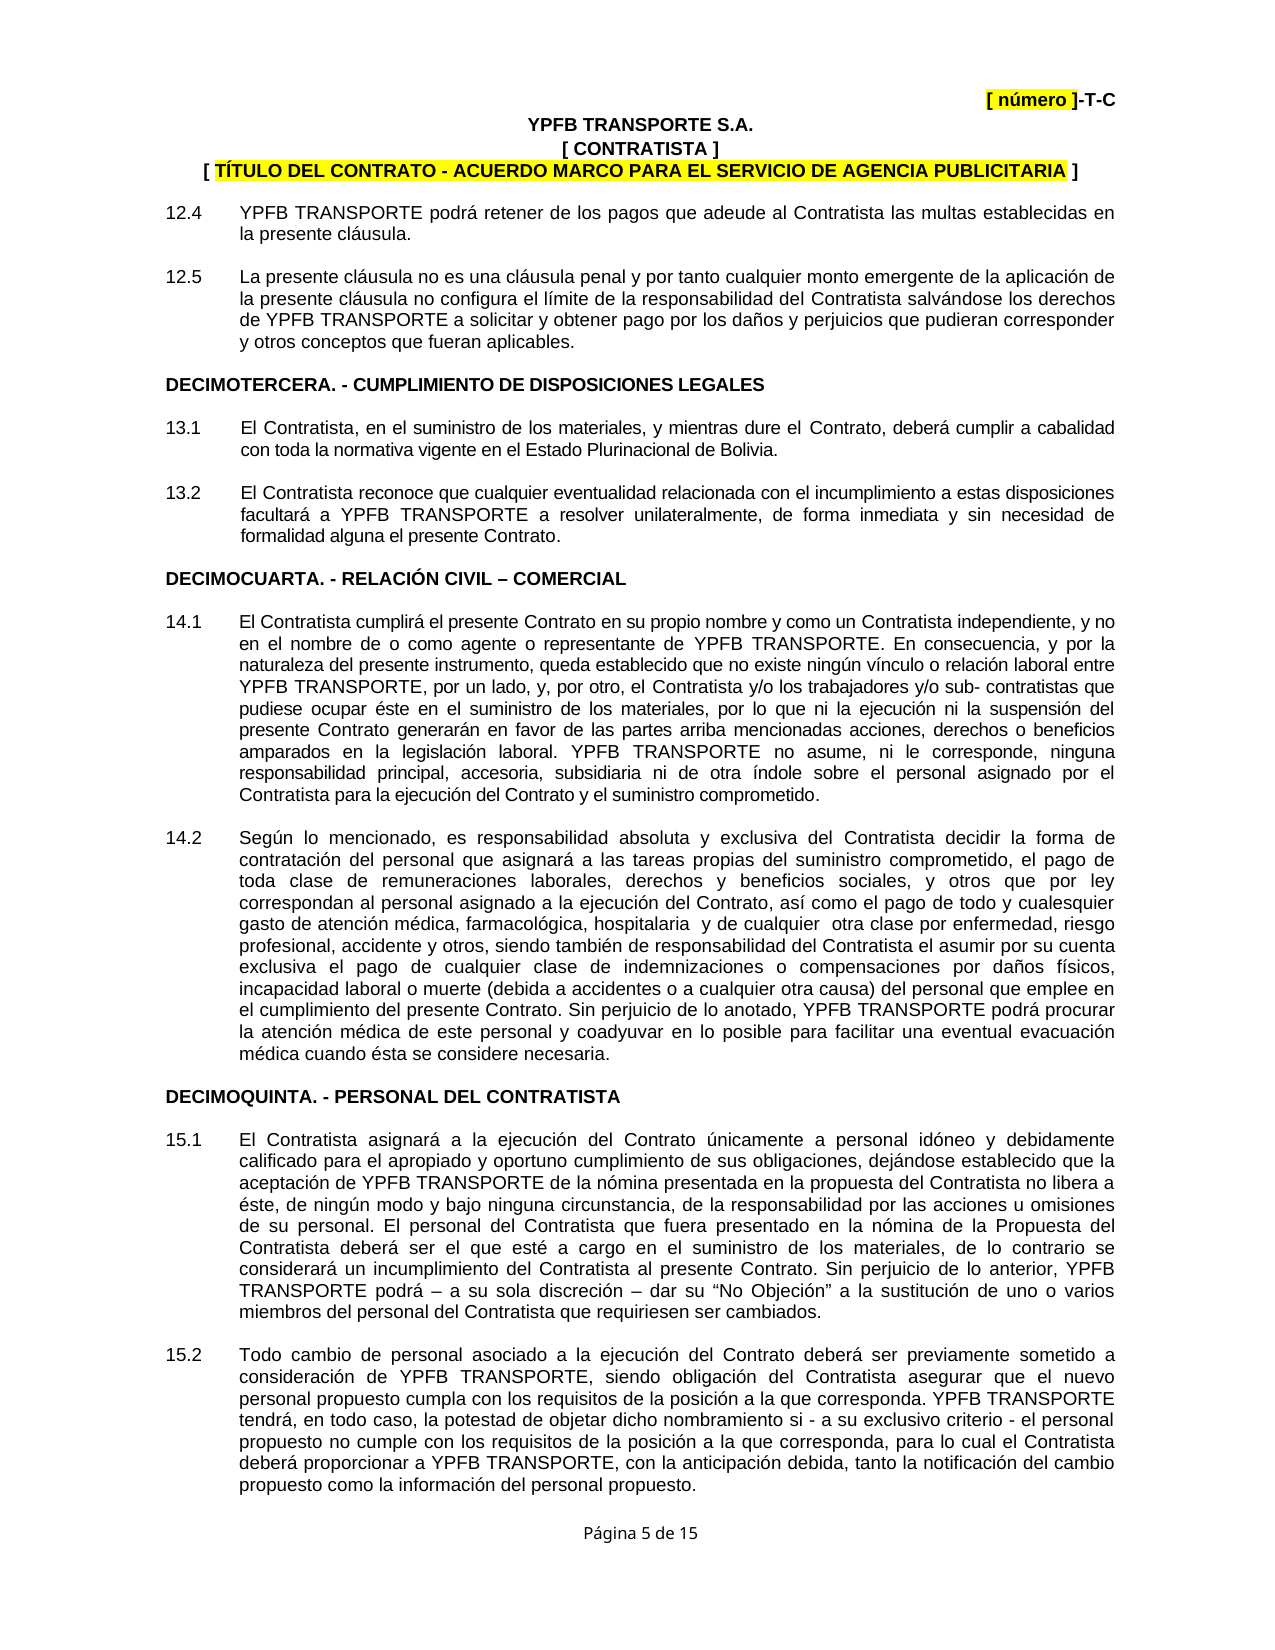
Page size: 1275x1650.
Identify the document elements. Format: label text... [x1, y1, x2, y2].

text 12.5 La presente cláusula no es una cláusula penal y por tanto cualquier monto emergente de la aplicación de la presente cláusula no configura el límite de la responsabilidad del Contratista salvándose los derechos de YPFB TRANSPORTE a solicitar y obtener pago por los daños y perjuicios que pudieran corresponder y otros conceptos que fueran aplicables. [165, 266, 1116, 352]
text 14.1 El Contratista cumplirá el presente Contrato en su propio nombre y como un Contratista independiente, y no en el nombre de o como agente o representante de YPFB TRANSPORTE. En consecuencia, y por la naturaleza del presente instrumento, queda establecido que no existe ningún vínculo o relación laboral entre YPFB TRANSPORTE, por un lado, y, por otro, el Contratista y/o los trabajadores y/o sub- contratistas que pudiese ocupar éste en el suministro de los materiales, por lo que ni la ejecución ni la suspensión del presente Contrato generarán en favor de las partes arriba mencionadas acciones, derechos o beneficios amparados en la legislación laboral. YPFB TRANSPORTE no asume, ni le corresponde, ninguna responsabilidad principal, accesoria, subsidiaria ni de otra índole sobre el personal asignado por el Contratista para la ejecución del Contrato y el suministro comprometido. [165, 611, 1116, 805]
text 15.2 Todo cambio de personal asociado a la ejecución del Contrato deberá ser previamente sometido a consideración de YPFB TRANSPORTE, siendo obligación del Contratista asegurar que el nuevo personal propuesto cumpla con los requisitos de la posición a la que corresponda. YPFB TRANSPORTE tendrá, en todo caso, la potestad de objetar dicho nombramiento si - a su exclusivo criterio - el personal propuesto no cumple con los requisitos de la posición a la que corresponda, para lo cual el Contratista deberá proporcionar a YPFB TRANSPORTE, con la anticipación debida, tanto la notificación del cambio propuesto como la información del personal propuesto. [165, 1344, 1116, 1495]
text 12.4 YPFB TRANSPORTE podrá retener de los pagos que adeude al Contratista las multas establecidas en la presente cláusula. [165, 201, 1116, 244]
text DECIMOTERCERA. - Cumplimiento de disposiciones legales [165, 374, 1116, 396]
text DECIMOCUARTA. - Relación civil – comercial [165, 568, 1116, 589]
text 15.1 El Contratista asignará a la ejecución del Contrato únicamente a personal idóneo y debidamente calificado para el apropiado y oportuno cumplimiento de sus obligaciones, dejándose establecido que la aceptación de YPFB TRANSPORTE de la nómina presentada en la propuesta del Contratista no libera a éste, de ningún modo y bajo ninguna circunstancia, de la responsabilidad por las acciones u omisiones de su personal. El personal del Contratista que fuera presentado en la nómina de la Propuesta del Contratista deberá ser el que esté a cargo en el suministro de los materiales, de lo contrario se considerará un incumplimiento del Contratista al presente Contrato. Sin perjuicio de lo anterior, YPFB TRANSPORTE podrá – a su sola discreción – dar su “No Objeción” a la sustitución de uno o varios miembros del personal del Contratista que requiriesen ser cambiados. [165, 1129, 1116, 1323]
text DECIMOQUINTA. - Personal del CONTRATISTA [165, 1086, 1116, 1107]
text 14.2 Según lo mencionado, es responsabilidad absoluta y exclusiva del Contratista decidir la forma de contratación del personal que asignará a las tareas propias del suministro comprometido, el pago de toda clase de remuneraciones laborales, derechos y beneficios sociales, y otros que por ley correspondan al personal asignado a la ejecución del Contrato, así como el pago de todo y cualesquier gasto de atención médica, farmacológica, hospitalaria y de cualquier otra clase por enfermedad, riesgo profesional, accidente y otros, siendo también de responsabilidad del Contratista el asumir por su cuenta exclusiva el pago de cualquier clase de indemnizaciones o compensaciones por daños físicos, incapacidad laboral o muerte (debida a accidentes o a cualquier otra causa) del personal que emplee en el cumplimiento del presente Contrato. Sin perjuicio de lo anotado, YPFB TRANSPORTE podrá procurar la atención médica de este personal y coadyuvar en lo posible para facilitar una eventual evacuación médica cuando ésta se considere necesaria. [165, 827, 1116, 1064]
text 13.1 El Contratista, en el suministro de los materiales, y mientras dure el Contrato, deberá cumplir a cabalidad con toda la normativa vigente en el Estado Plurinacional de Bolivia. [165, 417, 1116, 460]
text 13.2 El Contratista reconoce que cualquier eventualidad relacionada con el incumplimiento a estas disposiciones facultará a YPFB TRANSPORTE a resolver unilateralmente, de forma inmediata y sin necesidad de formalidad alguna el presente Contrato. [165, 482, 1116, 546]
